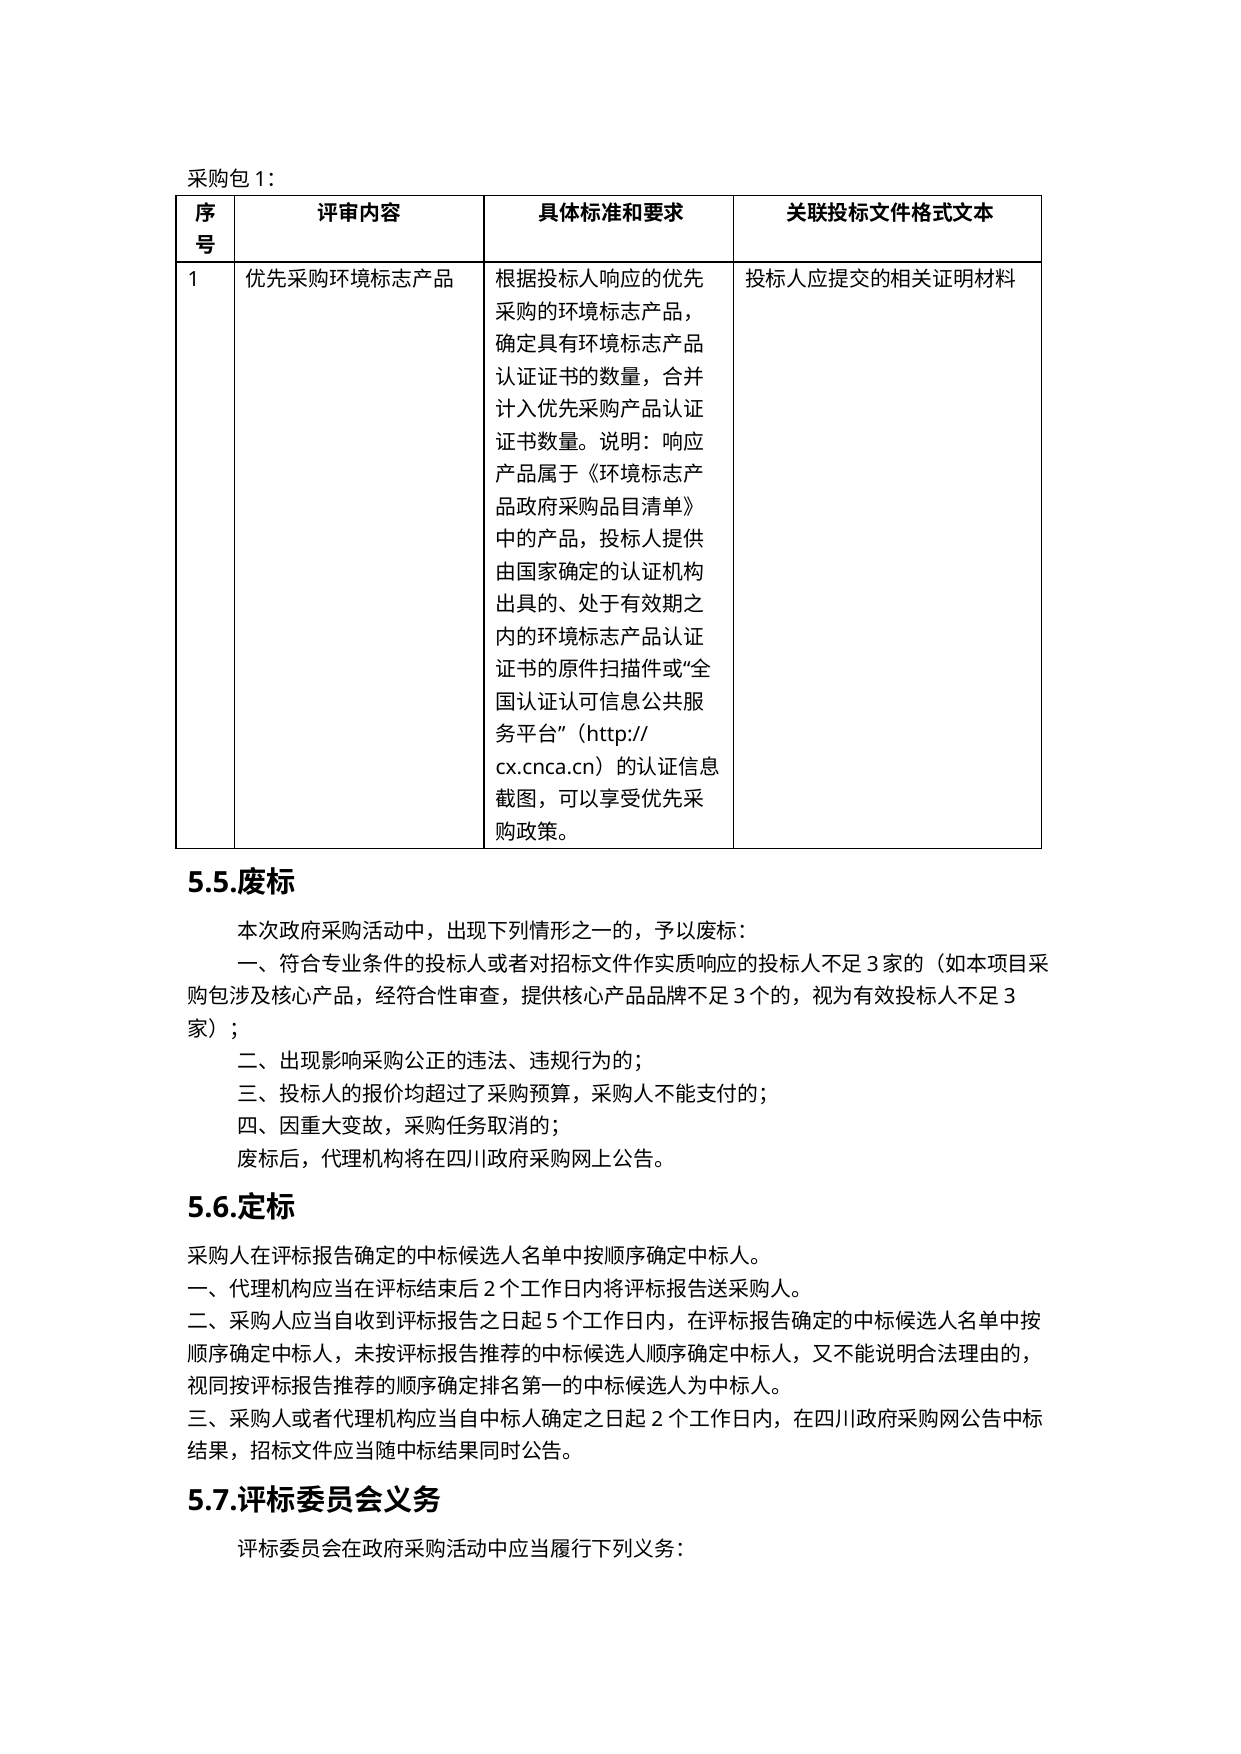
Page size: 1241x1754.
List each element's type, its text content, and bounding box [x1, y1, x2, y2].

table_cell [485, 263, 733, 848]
text 一、代理机构应当在评标结束后2个工作日内将评标报告送采购人。 [187, 1272, 1053, 1304]
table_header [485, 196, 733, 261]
text 采购人在评标报告确定的中标候选人名单中按顺序确定中标人。 [187, 1239, 1053, 1272]
text 四、因重大变故，采购任务取消的； [187, 1109, 1053, 1142]
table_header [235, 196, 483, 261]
text 二、出现影响采购公正的违法、违规行为的； [187, 1044, 1053, 1077]
text 5.7.评标委员会义务 [187, 1467, 1053, 1532]
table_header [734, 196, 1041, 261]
text 三、投标人的报价均超过了采购预算，采购人不能支付的； [187, 1077, 1053, 1109]
text 采购包1： [187, 162, 1053, 194]
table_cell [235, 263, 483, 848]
text 废标后，代理机构将在四川政府采购网上公告。 [187, 1142, 1053, 1174]
text 5.6.定标 [187, 1174, 1053, 1239]
text 本次政府采购活动中，出现下列情形之一的，予以废标： [187, 914, 1053, 947]
text 一、符合专业条件的投标人或者对招标文件作实质响应的投标人不足3家的（如本项目采购包涉及核心产品，经符合性审查，提供核心产品品牌不足3个的，视为有效投标人不足3家）； [187, 947, 1053, 1044]
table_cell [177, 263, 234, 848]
text 评标委员会在政府采购活动中应当履行下列义务： [187, 1532, 1053, 1564]
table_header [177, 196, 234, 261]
text 三、采购人或者代理机构应当自中标人确定之日起 2 个工作日内，在四川政府采购网公告中标结果，招标文件应当随中标结果同时公告。 [187, 1402, 1053, 1467]
text 二、采购人应当自收到评标报告之日起5个工作日内，在评标报告确定的中标候选人名单中按顺序确定中标人，未按评标报告推荐的中标候选人顺序确定中标人，又不能说明合法理由的，视同按评标报告推荐的顺序确定排名第一的中标候选人为中标人。 [187, 1304, 1053, 1402]
text 5.5.废标 [187, 849, 1053, 914]
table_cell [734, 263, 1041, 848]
